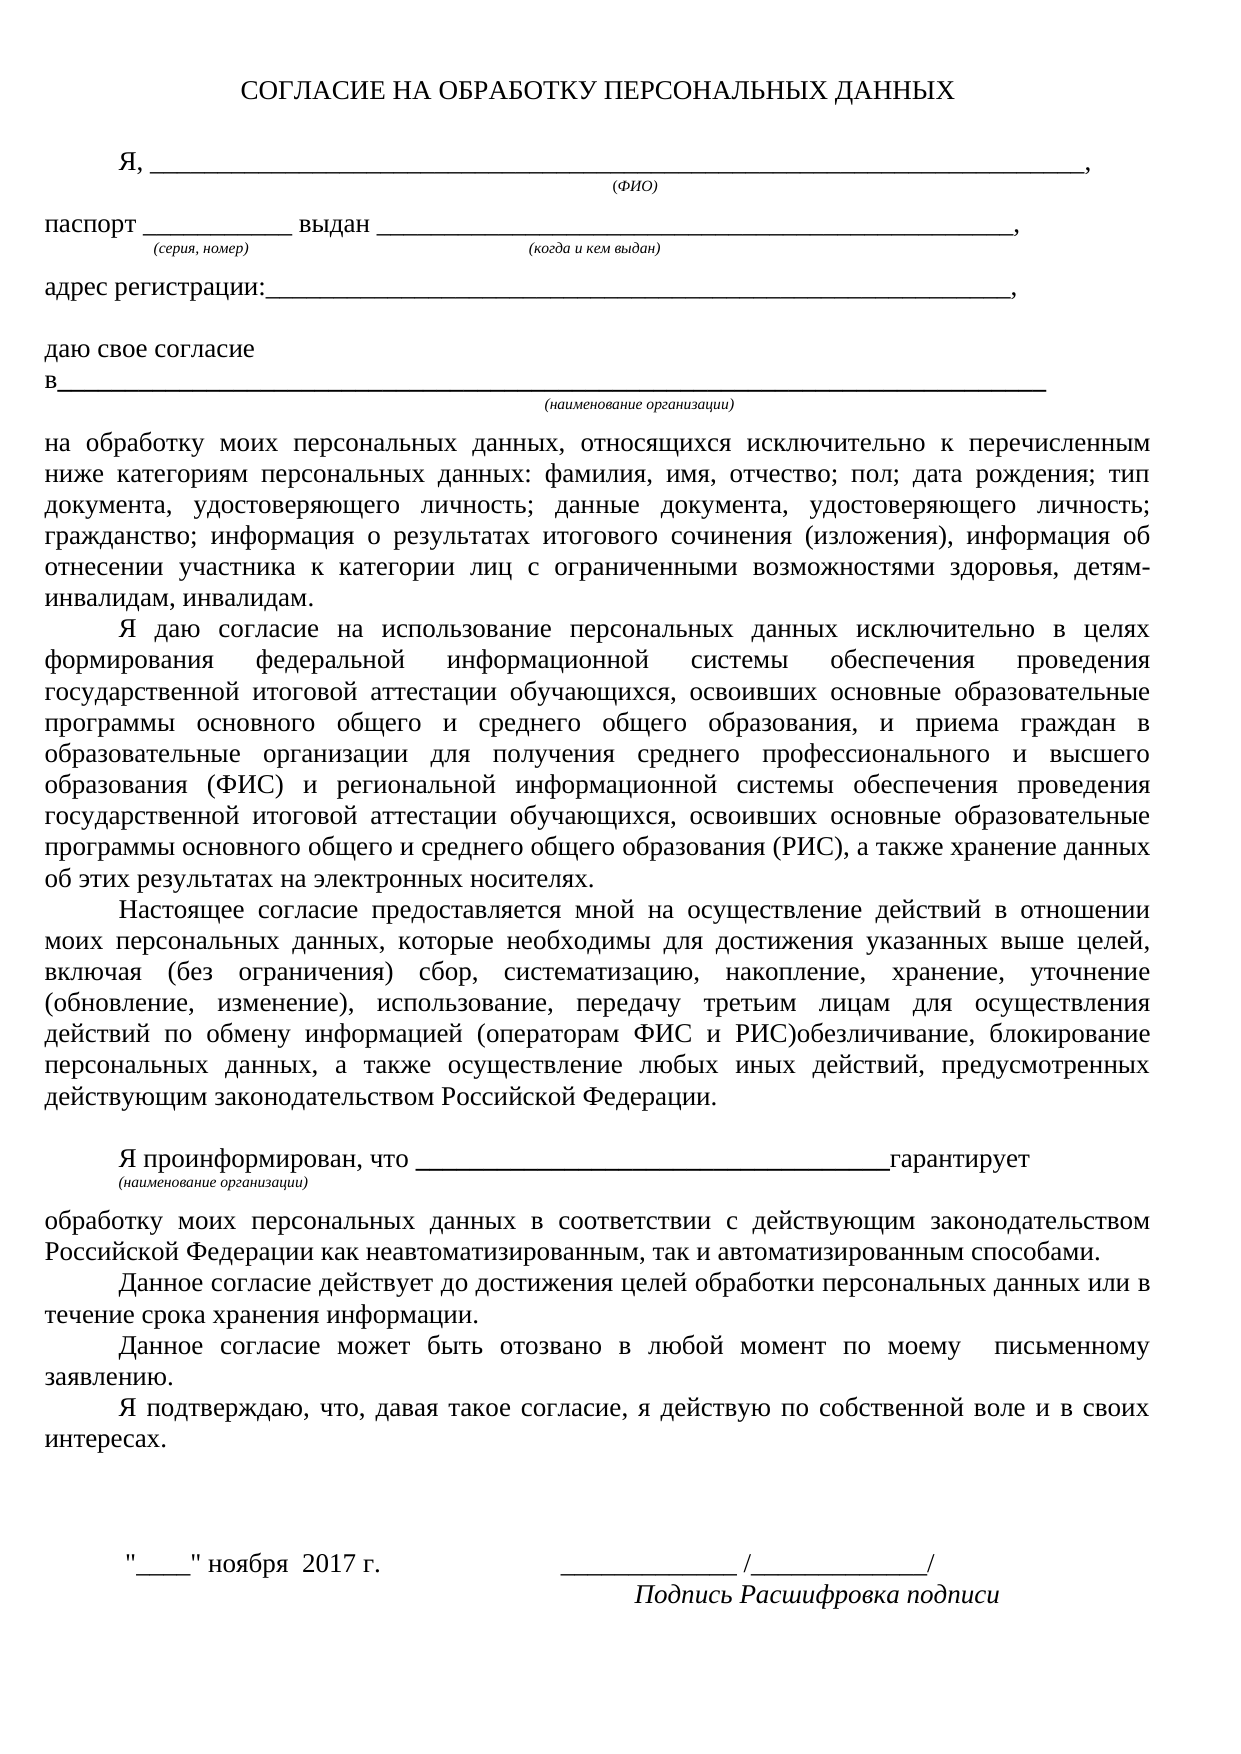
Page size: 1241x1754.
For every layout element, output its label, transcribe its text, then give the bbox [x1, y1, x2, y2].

text (серия, номер) (когда и кем выдан) [44, 239, 1152, 270]
text обработку моих персональных данных в соответствии с действующим законодательством Российской Федерации как неавтоматизированным, так и автоматизированным способами. [44, 1204, 1152, 1267]
text (наименование организации) [44, 394, 1152, 426]
text адрес регистрации:_______________________________________________________, [44, 270, 1152, 301]
text Я даю согласие на использование персональных данных исключительно в целях формирования федеральной информационной системы обеспечения проведения государственной итоговой аттестации обучающихся, освоивших основные образовательные программы основного общего и среднего общего образования, и приема граждан в образовательные организации для получения среднего профессионального и высшего образования (ФИС) и региональной информационной системы обеспечения проведения государственной итоговой аттестации обучающихся, освоивших основные образовательные программы основного общего и среднего общего образования (РИС), а также хранение данных об этих результатах на электронных носителях. [44, 612, 1152, 893]
text Я подтверждаю, что, давая такое согласие, я действую по собственной воле и в своих интересах. [44, 1391, 1152, 1453]
text Настоящее согласие предоставляется мной на осуществление действий в отношении моих персональных данных, которые необходимы для достижения указанных выше целей, включая (без ограничения) сбор, систематизацию, накопление, хранение, уточнение (обновление, изменение), использование, передачу третьим лицам для осуществления действий по обмену информацией (операторам ФИС и РИС)обезличивание, блокирование персональных данных, а также осуществление любых иных действий, предусмотренных действующим законодательством Российской Федерации. [44, 893, 1152, 1111]
text СОГЛАСИЕ НА ОБРАБОТКУ ПЕРСОНАЛЬНЫХ ДАННЫХ [44, 74, 1152, 105]
text Я проинформирован, что ___________________________________гарантирует [44, 1142, 1152, 1173]
text на обработку моих персональных данных, относящихся исключительно к перечисленным ниже категориям персональных данных: фамилия, имя, отчество; пол; дата рождения; тип документа, удостоверяющего личность; данные документа, удостоверяющего личность; гражданство; информация о результатах итогового сочинения (изложения), информация об отнесении участника к категории лиц с ограниченными возможностями здоровья, детям-инвалидам, инвалидам. [44, 426, 1152, 612]
text (ФИО) [44, 176, 1152, 208]
text Я, _____________________________________________________________________, [44, 145, 1152, 176]
text Данное согласие действует до достижения целей обработки персональных данных или в течение срока хранения информации. [44, 1267, 1152, 1329]
text даю свое согласие в_________________________________________________________________________ [44, 332, 1152, 394]
text "____" ноября 2017 г. _____________ /_____________/ [44, 1547, 1152, 1578]
text (наименование организации) [44, 1173, 1152, 1204]
text паспорт ___________ выдан _______________________________________________, [44, 208, 1152, 239]
text Данное согласие может быть отозвано в любой момент по моему письменному заявлению. [44, 1329, 1152, 1391]
text Подпись Расшифровка подписи [561, 1578, 1152, 1609]
